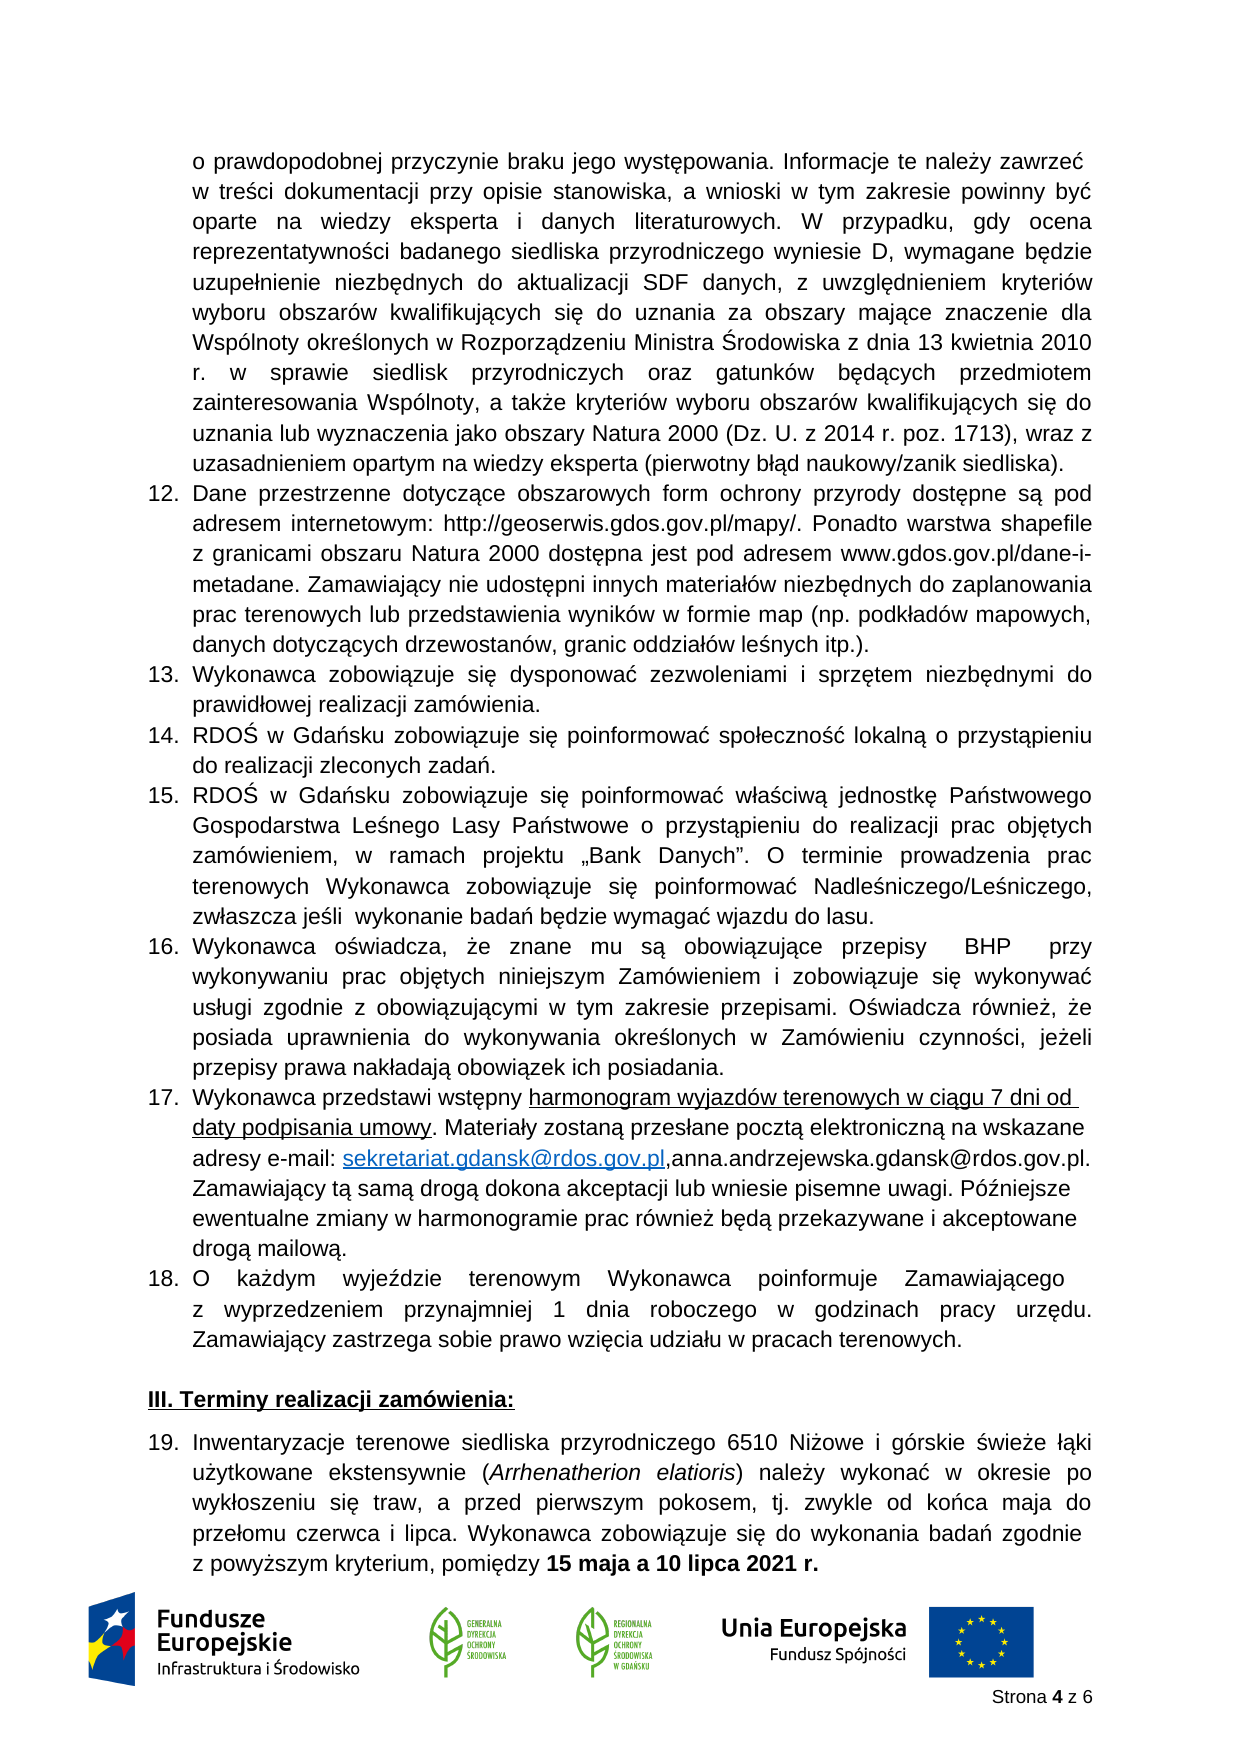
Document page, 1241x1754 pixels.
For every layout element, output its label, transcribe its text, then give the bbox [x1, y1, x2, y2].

picture [88, 1592, 1034, 1686]
text RDOŚ w Gdańsku zobowiązuje się poinformować społeczność lokalną o przystąpieniu do realizacji zleconych zadań. [148, 722, 1093, 778]
text O każdym wyjeździe terenowym Wykonawca poinformuje Zamawiającego z wyprzedzeniem przynajmniej 1 dnia roboczego w godzinach pracy urzędu. Zamawiający zastrzega sobie prawo wzięcia udziału w pracach terenowych. [148, 1265, 1093, 1352]
text RDOŚ w Gdańsku zobowiązuje się poinformować właściwą jednostkę Państwowego Gospodarstwa Leśnego Lasy Państwowe o przystąpieniu do realizacji prac objętych zamówieniem, w ramach projektu „Bank Danych”. O terminie prowadzenia prac terenowych Wykonawca zobowiązuje się poinformować Nadleśniczego/Leśniczego, zwłaszcza jeśli wykonanie badań będzie wymagać wjazdu do lasu. [148, 782, 1093, 929]
text Wykonawca przedstawi wstępny harmonogram wyjazdów terenowych w ciągu 7 dni od daty podpisania umowy. Materiały zostaną przesłane pocztą elektroniczną na wskazane adresy e-mail: sekretariat.gdansk@rdos.gov.pl,anna.andrzejewska.gdansk@rdos.gov.pl. Zamawiający tą samą drogą dokona akceptacji lub wniesie pisemne uwagi. Późniejsze ewentualne zmiany w harmonogramie prac również będą przekazywane i akceptowane drogą mailową. [148, 1084, 1093, 1261]
text Inwentaryzacje terenowe siedliska przyrodniczego 6510 Niżowe i górskie świeże łąki użytkowane ekstensywnie (Arrhenatherion elatioris) należy wykonać w okresie po wykłoszeniu się traw, a przed pierwszym pokosem, tj. zwykle od końca maja do przełomu czerwca i lipca. Wykonawca zobowiązuje się do wykonania badań zgodnie z powyższym kryterium, pomiędzy 15 maja a 10 lipca 2021 r. [148, 1429, 1093, 1576]
text Dane przestrzenne dotyczące obszarowych form ochrony przyrody dostępne są pod adresem internetowym: http://geoserwis.gdos.gov.pl/mapy/. Ponadto warstwa shapefile z granicami obszaru Natura 2000 dostępna jest pod adresem www.gdos.gov.pl/dane-i-metadane. Zamawiający nie udostępni innych materiałów niezbędnych do zaplanowania prac terenowych lub przedstawienia wyników w formie map (np. podkładów mapowych, danych dotyczących drzewostanów, granic oddziałów leśnych itp.). [148, 480, 1093, 657]
text Wykonawca oświadcza, że znane mu są obowiązujące przepisy BHP przy wykonywaniu prac objętych niniejszym Zamówieniem i zobowiązuje się wykonywać usługi zgodnie z obowiązującymi w tym zakresie przepisami. Oświadcza również, że posiada uprawnienia do wykonywania określonych w Zamówieniu czynności, jeżeli przepisy prawa nakładają obowiązek ich posiadania. [148, 933, 1093, 1080]
text Wykonawca zobowiązuje się dysponować zezwoleniami i sprzętem niezbędnymi do prawidłowej realizacji zamówienia. [148, 661, 1093, 718]
text III. Terminy realizacji zamówienia: [148, 1386, 1093, 1412]
